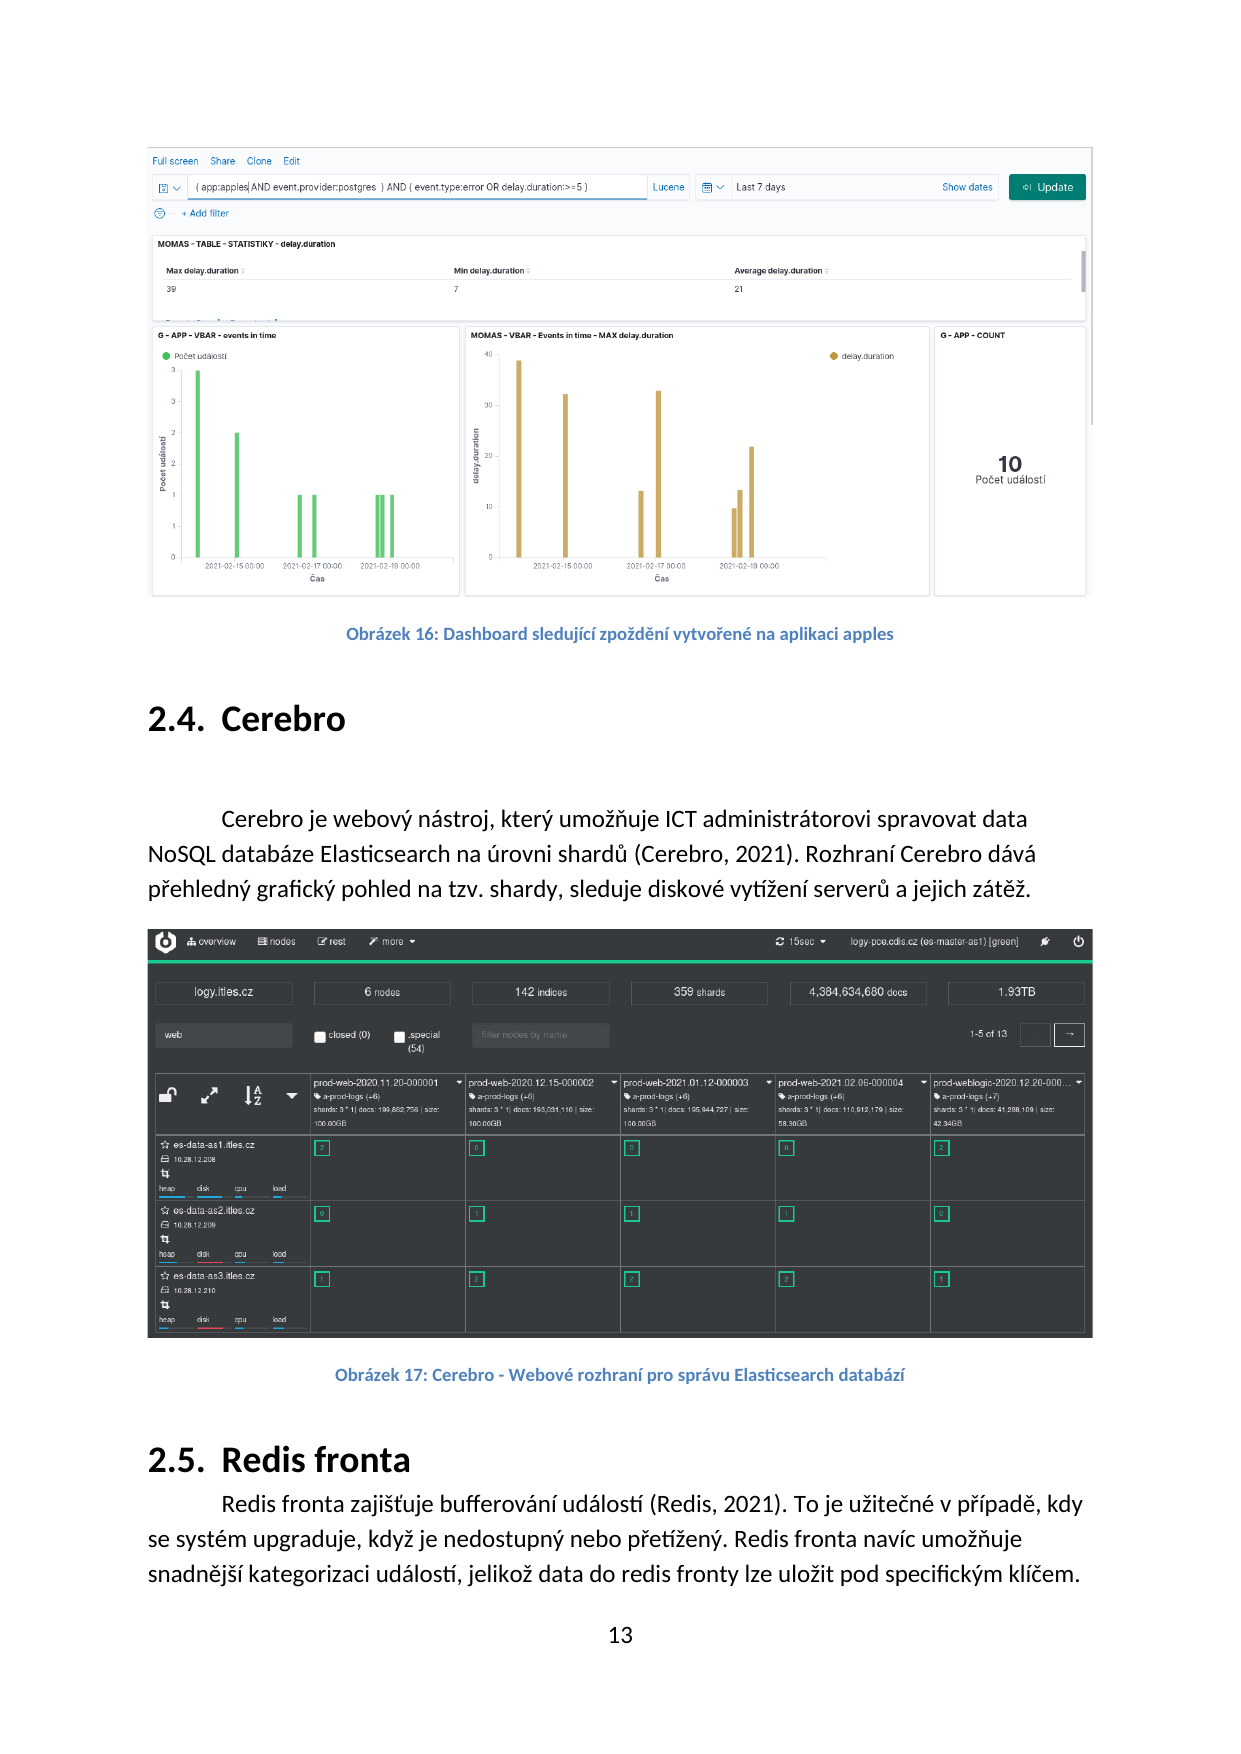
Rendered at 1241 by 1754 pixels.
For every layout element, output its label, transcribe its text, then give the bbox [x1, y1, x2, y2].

text Cerebro je webový nástroj, který umožňuje ICT administrátorovi spravovat data NoSQL databáze Elasticsearch na úrovni shardů . Rozhraní Cerebro dává přehledný grafický pohled na tzv. shardy, sleduje diskové vytížení serverů a jejich zátěž. [148, 803, 1093, 904]
text Redis fronta [148, 1436, 1093, 1482]
picture [147, 929, 1093, 1338]
text Cerebro [148, 695, 1093, 741]
text Obrázek 16: Dashboard sledující zpoždění vytvořené na aplikaci apples [148, 622, 1093, 645]
text Redis fronta zajišťuje bufferování událostí . To je užitečné v případě, kdy se systém upgraduje, když je nedostupný nebo přetížený. Redis fronta navíc umožňuje snadnější kategorizaci událostí, jelikož data do redis fronty lze uložit pod specifickým klíčem. [148, 1488, 1093, 1589]
picture [147, 147, 1093, 597]
text Obrázek 17: Cerebro - Webové rozhraní pro správu Elasticsearch databází [148, 1363, 1093, 1386]
